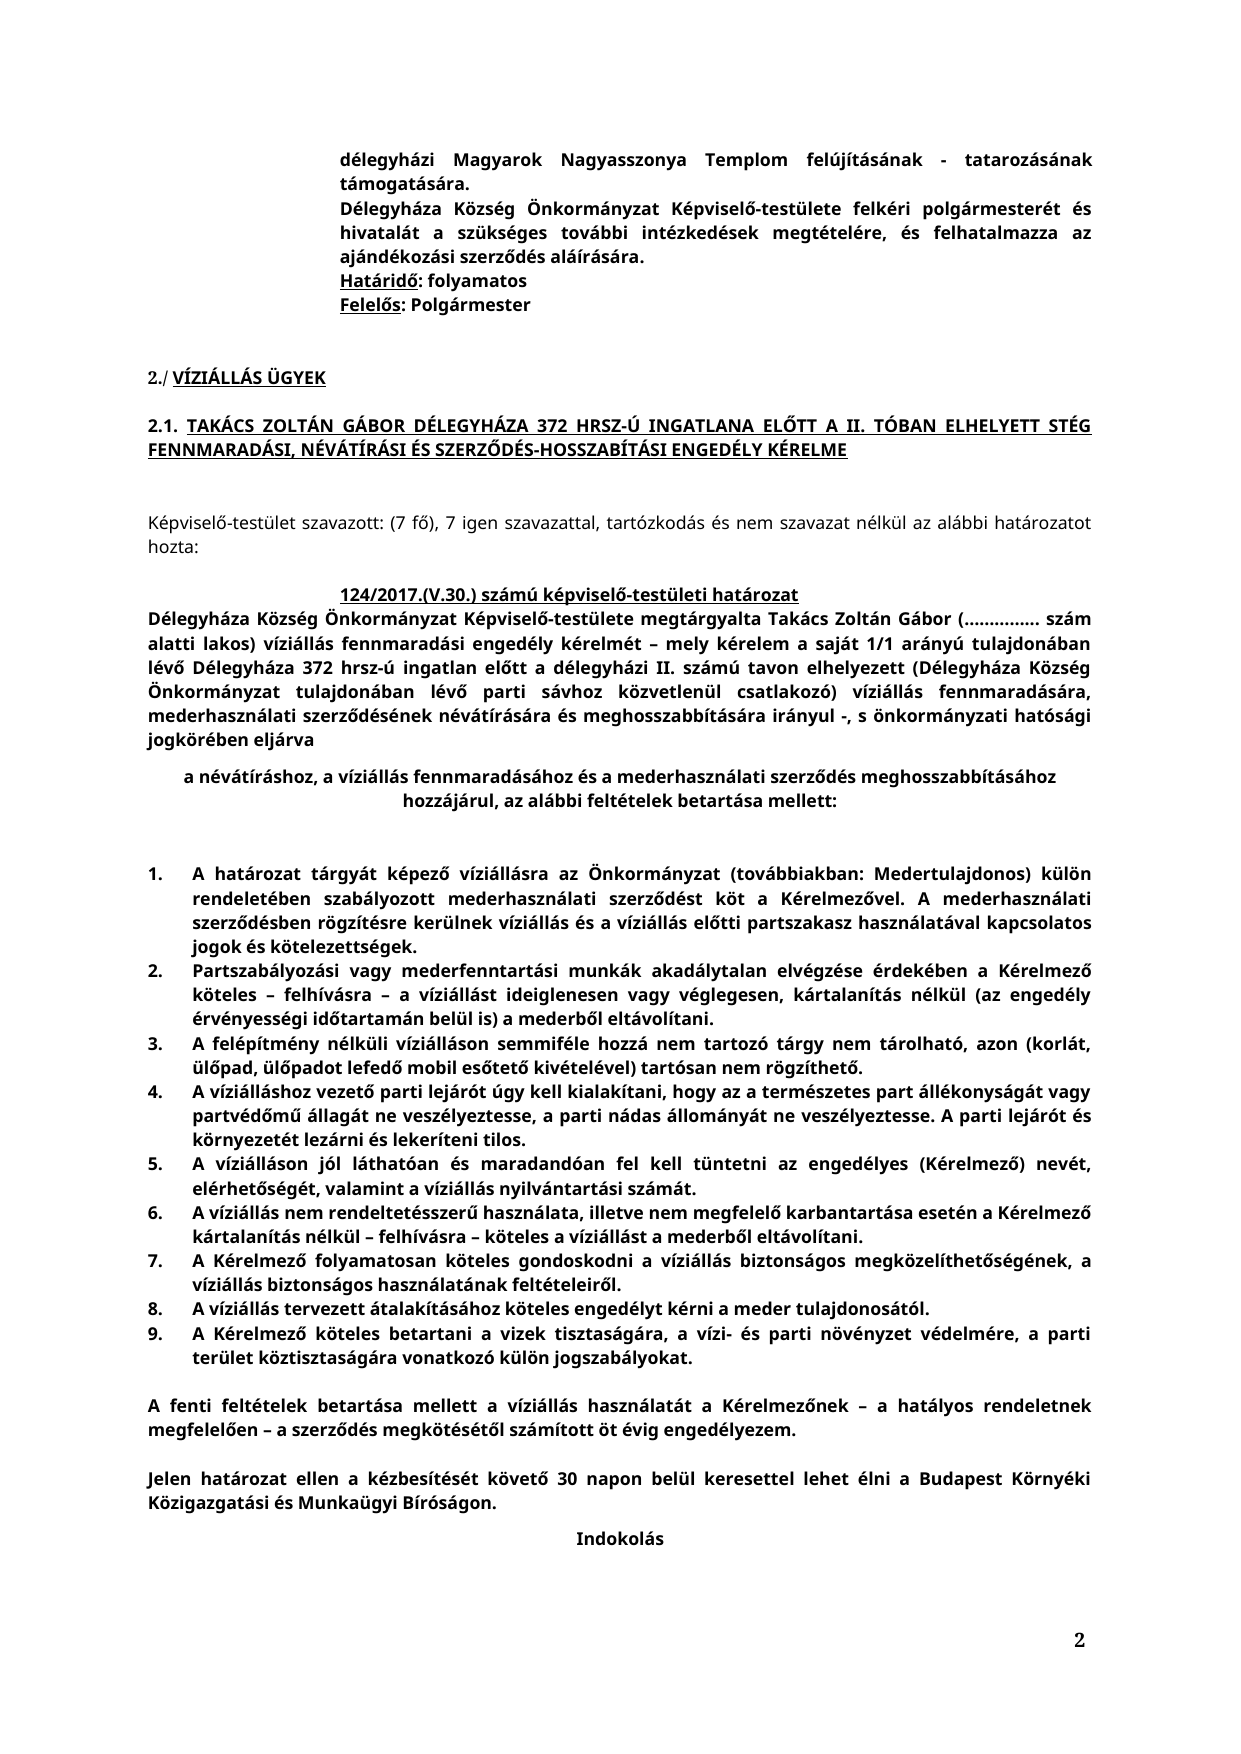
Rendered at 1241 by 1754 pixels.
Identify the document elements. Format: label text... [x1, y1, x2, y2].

text Indokolás [148, 1527, 1093, 1551]
list A Kérelmező köteles betartani a vizek tisztaságára, a vízi- és parti növényzet védelmére, a parti terület köztisztaságára vonatkozó külön jogszabályokat. [148, 1321, 1093, 1369]
text Délegyháza Község Önkormányzat Képviselő-testülete megtárgyalta Takács Zoltán Gábor (…………... szám alatti lakos) víziállás fennmaradási engedély kérelmét – mely kérelem a saját 1/1 arányú tulajdonában lévő Délegyháza 372 hrsz-ú ingatlan előtt a délegyházi II. számú tavon elhelyezett (Délegyháza Község Önkormányzat tulajdonában lévő parti sávhoz közvetlenül csatlakozó) víziállás fennmaradására, mederhasználati szerződésének névátírására és meghosszabbítására irányul -, s önkormányzati hatósági jogkörében eljárva [148, 607, 1093, 752]
text a névátíráshoz, a víziállás fennmaradásához és a mederhasználati szerződés meghosszabbításához hozzájárul, az alábbi feltételek betartása mellett: [148, 764, 1093, 813]
list A felépítmény nélküli víziálláson semmiféle hozzá nem tartozó tárgy nem tárolható, azon (korlát, ülőpad, ülőpadot lefedő mobil esőtető kivételével) tartósan nem rögzíthető. [148, 1031, 1093, 1079]
list A Kérelmező folyamatosan köteles gondoskodni a víziállás biztonságos megközelíthetőségének, a víziállás biztonságos használatának feltételeiről. [148, 1248, 1093, 1297]
text Határidő: folyamatos [339, 268, 1093, 293]
list Partszabályozási vagy mederfenntartási munkák akadálytalan elvégzése érdekében a Kérelmező köteles – felhívásra – a víziállást ideiglenesen vagy véglegesen, kártalanítás nélkül (az engedély érvényességi időtartamán belül is) a mederből eltávolítani. [148, 958, 1093, 1031]
list A víziállás nem rendeltetésszerű használata, illetve nem megfelelő karbantartása esetén a Kérelmező kártalanítás nélkül – felhívásra – köteles a víziállást a mederből eltávolítani. [148, 1200, 1093, 1248]
list A víziálláson jól láthatóan és maradandóan fel kell tüntetni az engedélyes (Kérelmező) nevét, elérhetőségét, valamint a víziállás nyilvántartási számát. [148, 1152, 1093, 1200]
text Felelős: Polgármester [339, 293, 1093, 317]
list A víziállás tervezett átalakításához köteles engedélyt kérni a meder tulajdonosától. [148, 1297, 1093, 1321]
text 2./ Víziállás ügyek [148, 365, 1093, 389]
text Jelen határozat ellen a kézbesítését követő 30 napon belül keresettel lehet élni a Budapest Környéki Közigazgatási és Munkaügyi Bíróságon. [148, 1466, 1093, 1514]
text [339, 148, 1093, 196]
text A fenti feltételek betartása mellett a víziállás használatát a Kérelmezőnek – a hatályos rendeletnek megfelelően – a szerződés megkötésétől számított öt évig engedélyezem. [148, 1393, 1093, 1442]
text 124/2017.(V.30.) számú képviselő-testületi határozat [339, 583, 1093, 607]
list A víziálláshoz vezető parti lejárót úgy kell kialakítani, hogy az a természetes part állékonyságát vagy partvédőmű állagát ne veszélyeztesse, a parti nádas állományát ne veszélyeztesse. A parti lejárót és környezetét lezárni és lekeríteni tilos. [148, 1079, 1093, 1152]
text 2.1. TAKÁCS ZOLTÁN GÁBOR DÉLEGYHÁZA 372 HRSZ-Ú INGATLANA ELŐTT A II. TÓBAN ELHELYETT STÉG FENNMARADÁSI, NÉVÁTÍRÁSI ÉS SZERZŐDÉS-HOSSZABÍTÁSI ENGEDÉLY KÉRELME [148, 413, 1093, 462]
list A határozat tárgyát képező víziállásra az Önkormányzat (továbbiakban: Medertulajdonos) külön rendeletében szabályozott mederhasználati szerződést köt a Kérelmezővel. A mederhasználati szerződésben rögzítésre kerülnek víziállás és a víziállás előtti partszakasz használatával kapcsolatos jogok és kötelezettségek. [148, 862, 1093, 958]
text Képviselő-testület szavazott: (7 fő), 7 igen szavazattal, tartózkodás és nem szavazat nélkül az alábbi határozatot hozta: [148, 510, 1093, 558]
text Délegyháza Község Önkormányzat Képviselő-testülete felkéri polgármesterét és hivatalát a szükséges további intézkedések megtételére, és felhatalmazza az ajándékozási szerződés aláírására. [339, 196, 1093, 268]
